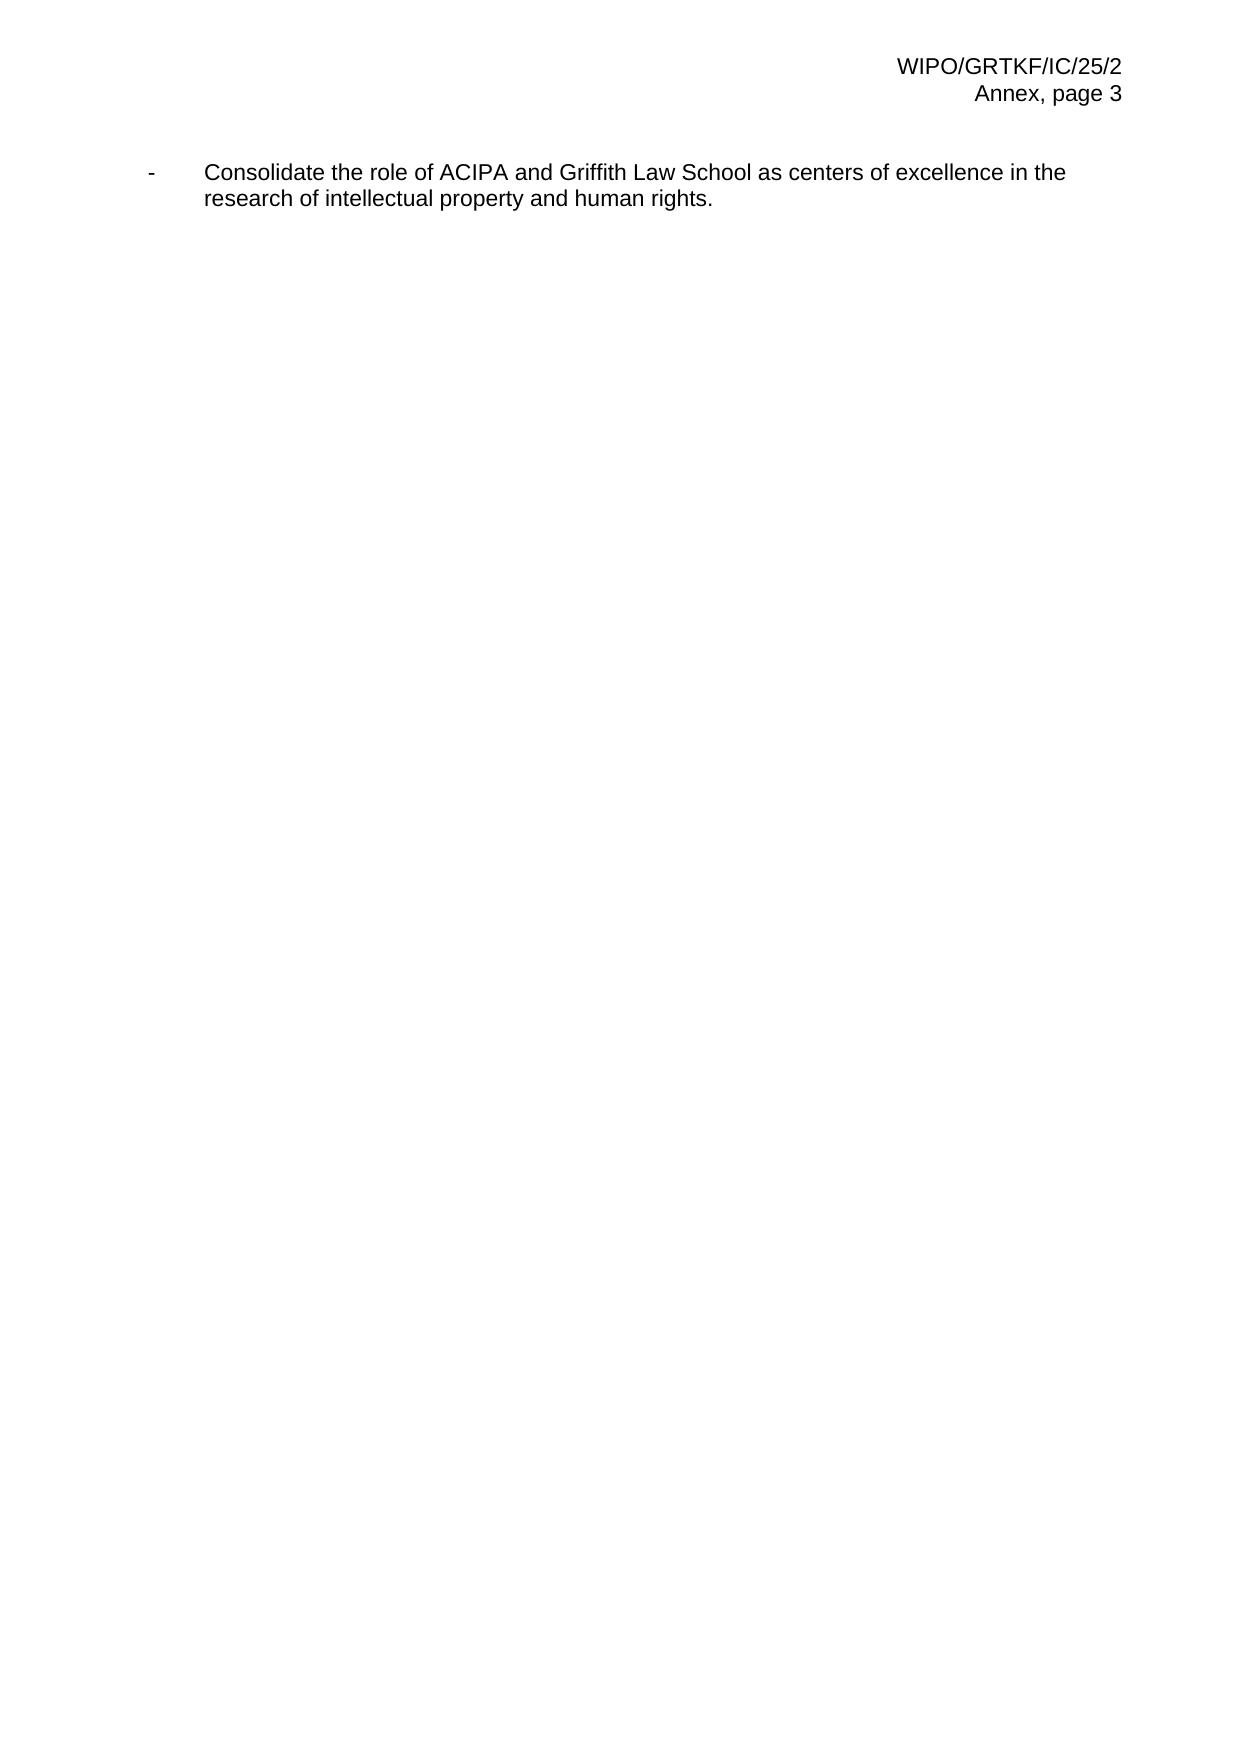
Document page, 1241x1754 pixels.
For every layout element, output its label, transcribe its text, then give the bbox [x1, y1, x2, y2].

list Consolidate the role of ACIPA and Griffith Law School as centers of excellence in the research of intellectual property and human rights. [148, 158, 1122, 211]
